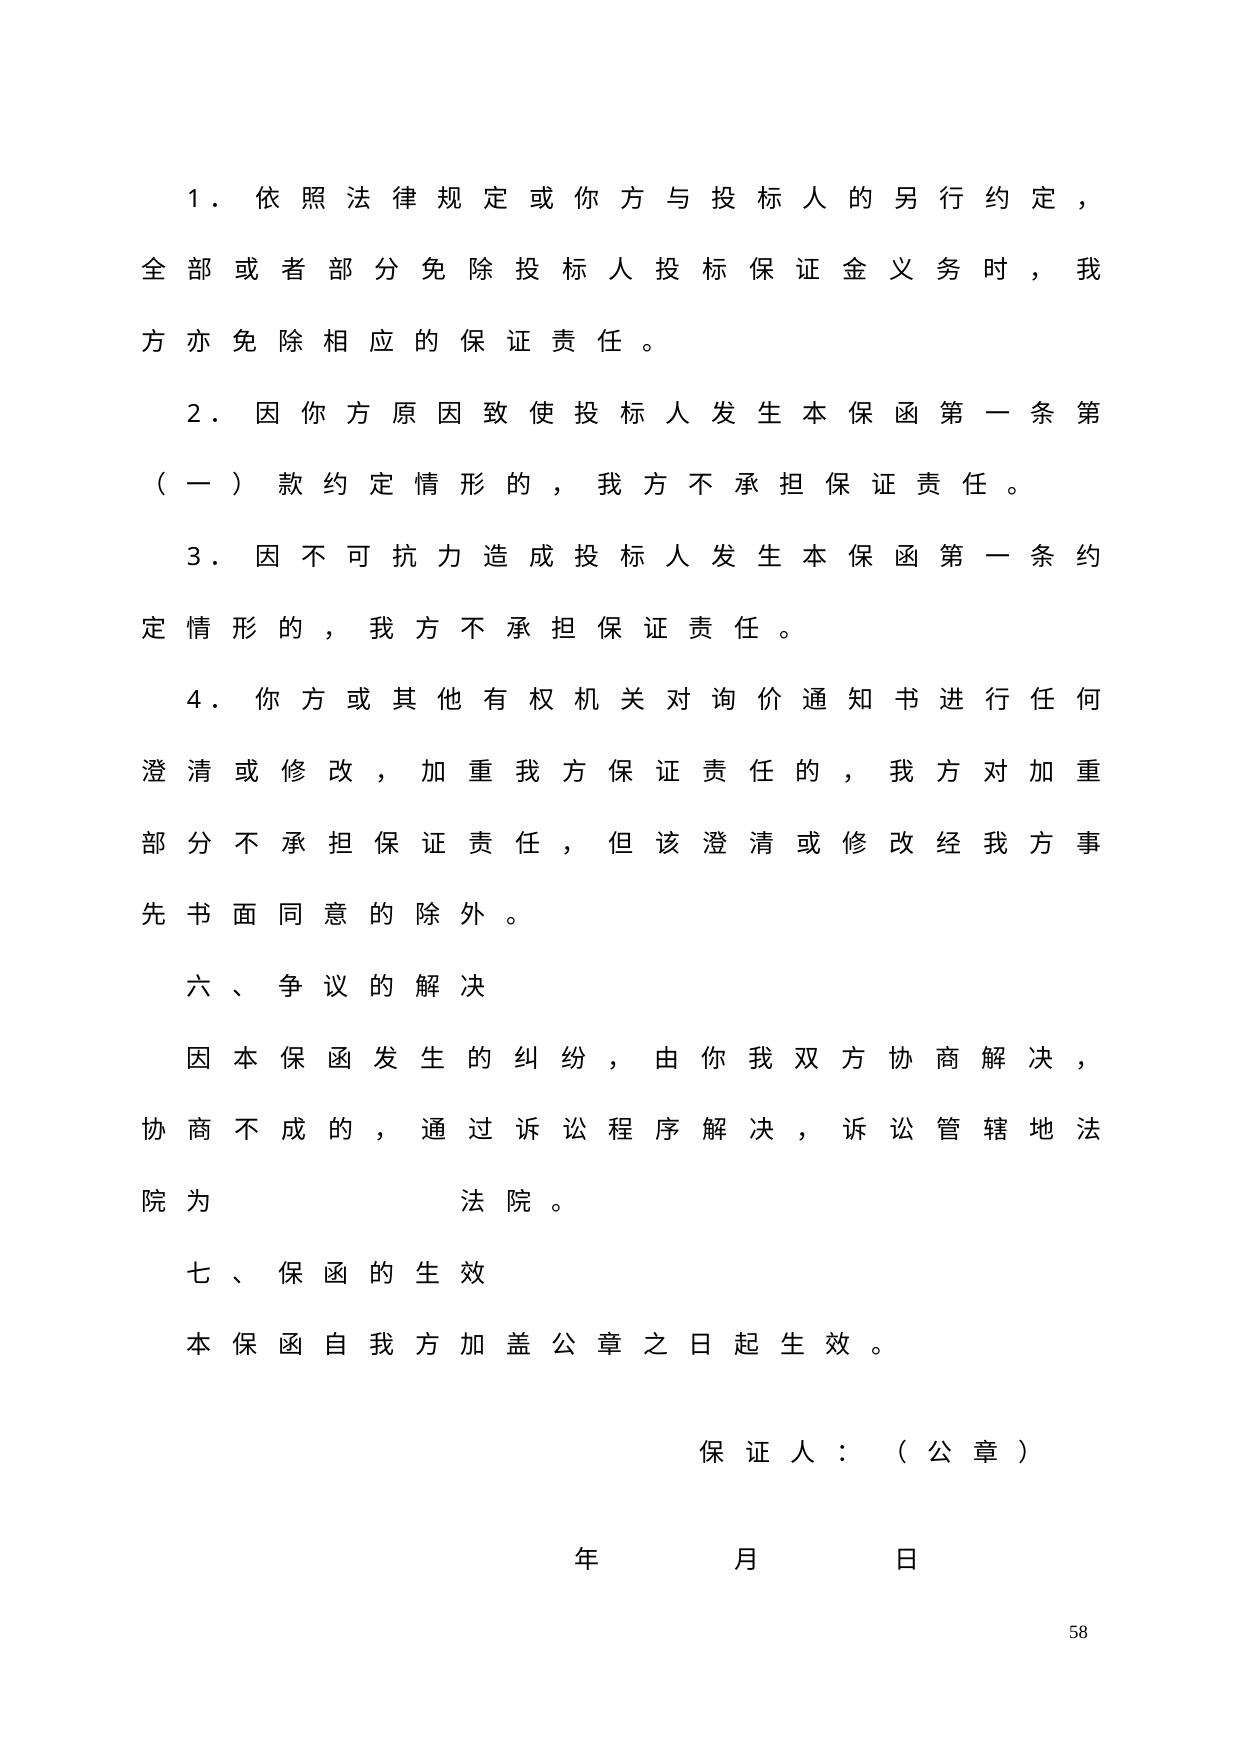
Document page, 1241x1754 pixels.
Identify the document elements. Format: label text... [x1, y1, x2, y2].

text 4．你方或其他有权机关对询价通知书进行任何澄清或修改，加重我方保证责任的，我方对加重部分不承担保证责任，但该澄清或修改经我方事先书面同意的除外。 [118, 662, 1122, 949]
text 六、争议的解决 [118, 949, 1122, 1020]
text 年 月 日 [118, 1522, 1122, 1594]
text 3．因不可抗力造成投标人发生本保函第一条约定情形的，我方不承担保证责任。 [118, 519, 1122, 662]
text 本保函自我方加盖公章之日起生效。 [118, 1307, 1122, 1379]
text 1．依照法律规定或你方与投标人的另行约定，全部或者部分免除投标人投标保证金义务时，我方亦免除相应的保证责任。 [118, 160, 1122, 375]
text 因本保函发生的纠纷，由你我双方协商解决，协商不成的，通过诉讼程序解决，诉讼管辖地法院为 法院。 [118, 1020, 1122, 1235]
text 保证人：（公章） [118, 1414, 1122, 1486]
text 七、保函的生效 [118, 1235, 1122, 1307]
text 2．因你方原因致使投标人发生本保函第一条第（一）款约定情形的，我方不承担保证责任。 [118, 375, 1122, 519]
